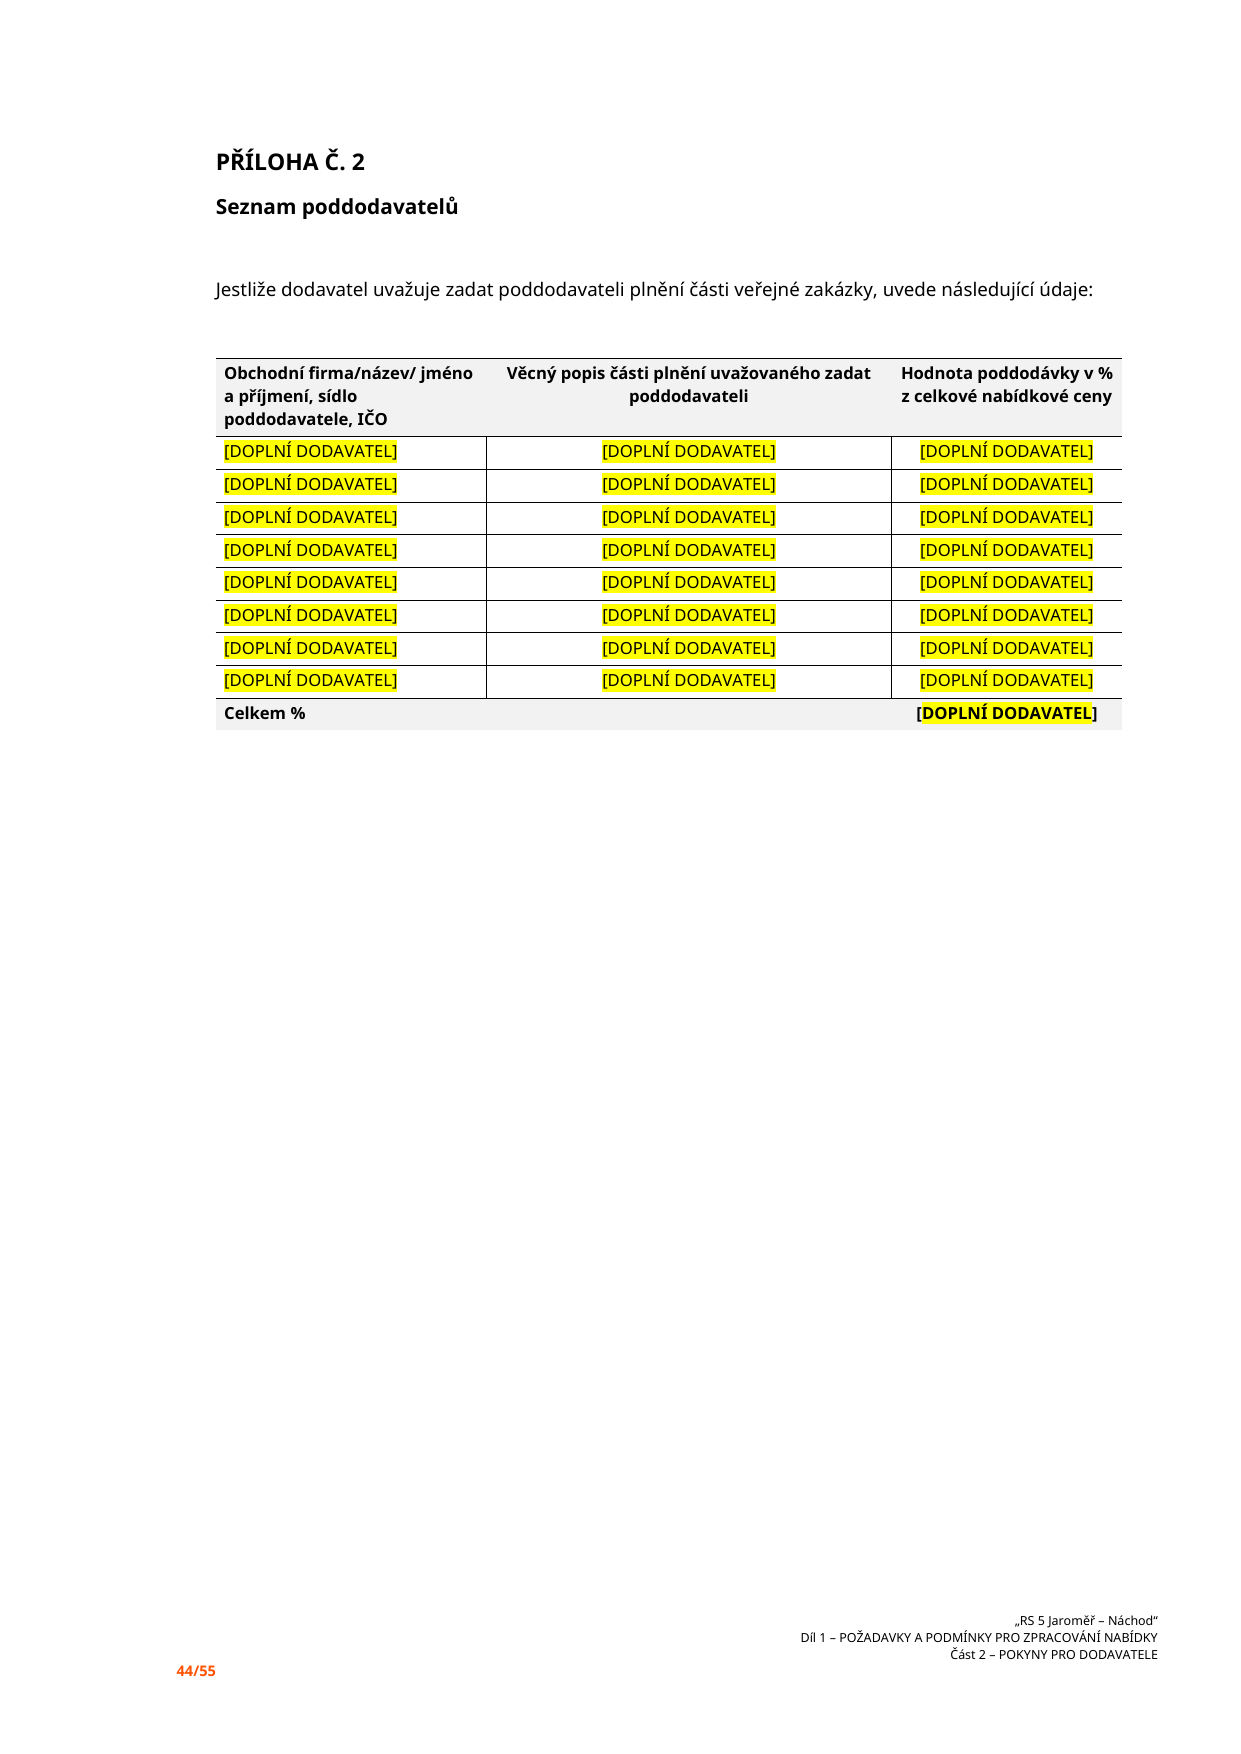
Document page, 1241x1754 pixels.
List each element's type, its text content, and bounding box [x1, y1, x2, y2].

table_cell [DOPLNÍ DODAVATEL] [216, 633, 486, 665]
table_cell Celkem % [216, 699, 486, 730]
table_cell [DOPLNÍ DODAVATEL] [892, 535, 1122, 567]
table_cell [DOPLNÍ DODAVATEL] [891, 699, 1122, 730]
table_cell [DOPLNÍ DODAVATEL] [216, 437, 486, 469]
table_cell [DOPLNÍ DODAVATEL] [487, 437, 891, 469]
text Jestliže dodavatel uvažuje zadat poddodavateli plnění části veřejné zakázky, uvede následující údaje: [216, 277, 1122, 302]
table_cell [DOPLNÍ DODAVATEL] [487, 503, 891, 534]
table_cell [DOPLNÍ DODAVATEL] [892, 437, 1122, 469]
table_cell [DOPLNÍ DODAVATEL] [892, 601, 1122, 632]
text Příloha č. 2 [216, 146, 1122, 177]
table_cell [DOPLNÍ DODAVATEL] [487, 535, 891, 567]
table_cell [DOPLNÍ DODAVATEL] [892, 503, 1122, 534]
table_header Obchodní firma/název/ jméno a příjmení, sídlo poddodavatele, IČO [216, 359, 486, 436]
table_cell [DOPLNÍ DODAVATEL] [216, 503, 486, 534]
table_cell [DOPLNÍ DODAVATEL] [892, 666, 1122, 698]
table_cell [486, 699, 891, 730]
table_cell [DOPLNÍ DODAVATEL] [216, 666, 486, 698]
table_cell [DOPLNÍ DODAVATEL] [487, 601, 891, 632]
table_cell [DOPLNÍ DODAVATEL] [892, 470, 1122, 501]
table_cell [DOPLNÍ DODAVATEL] [892, 633, 1122, 665]
table_header Hodnota poddodávky v % z celkové nabídkové ceny [891, 359, 1122, 436]
text Seznam poddodavatelů [216, 192, 1122, 221]
table_cell [DOPLNÍ DODAVATEL] [487, 568, 891, 599]
table_cell [DOPLNÍ DODAVATEL] [892, 568, 1122, 599]
table_cell [DOPLNÍ DODAVATEL] [216, 470, 486, 501]
table_header Věcný popis části plnění uvažovaného zadat poddodavateli [486, 359, 891, 436]
table_cell [DOPLNÍ DODAVATEL] [487, 666, 891, 698]
table_cell [DOPLNÍ DODAVATEL] [216, 535, 486, 567]
table_cell [DOPLNÍ DODAVATEL] [216, 601, 486, 632]
table_cell [DOPLNÍ DODAVATEL] [487, 633, 891, 665]
table_cell [DOPLNÍ DODAVATEL] [487, 470, 891, 501]
table_cell [DOPLNÍ DODAVATEL] [216, 568, 486, 599]
